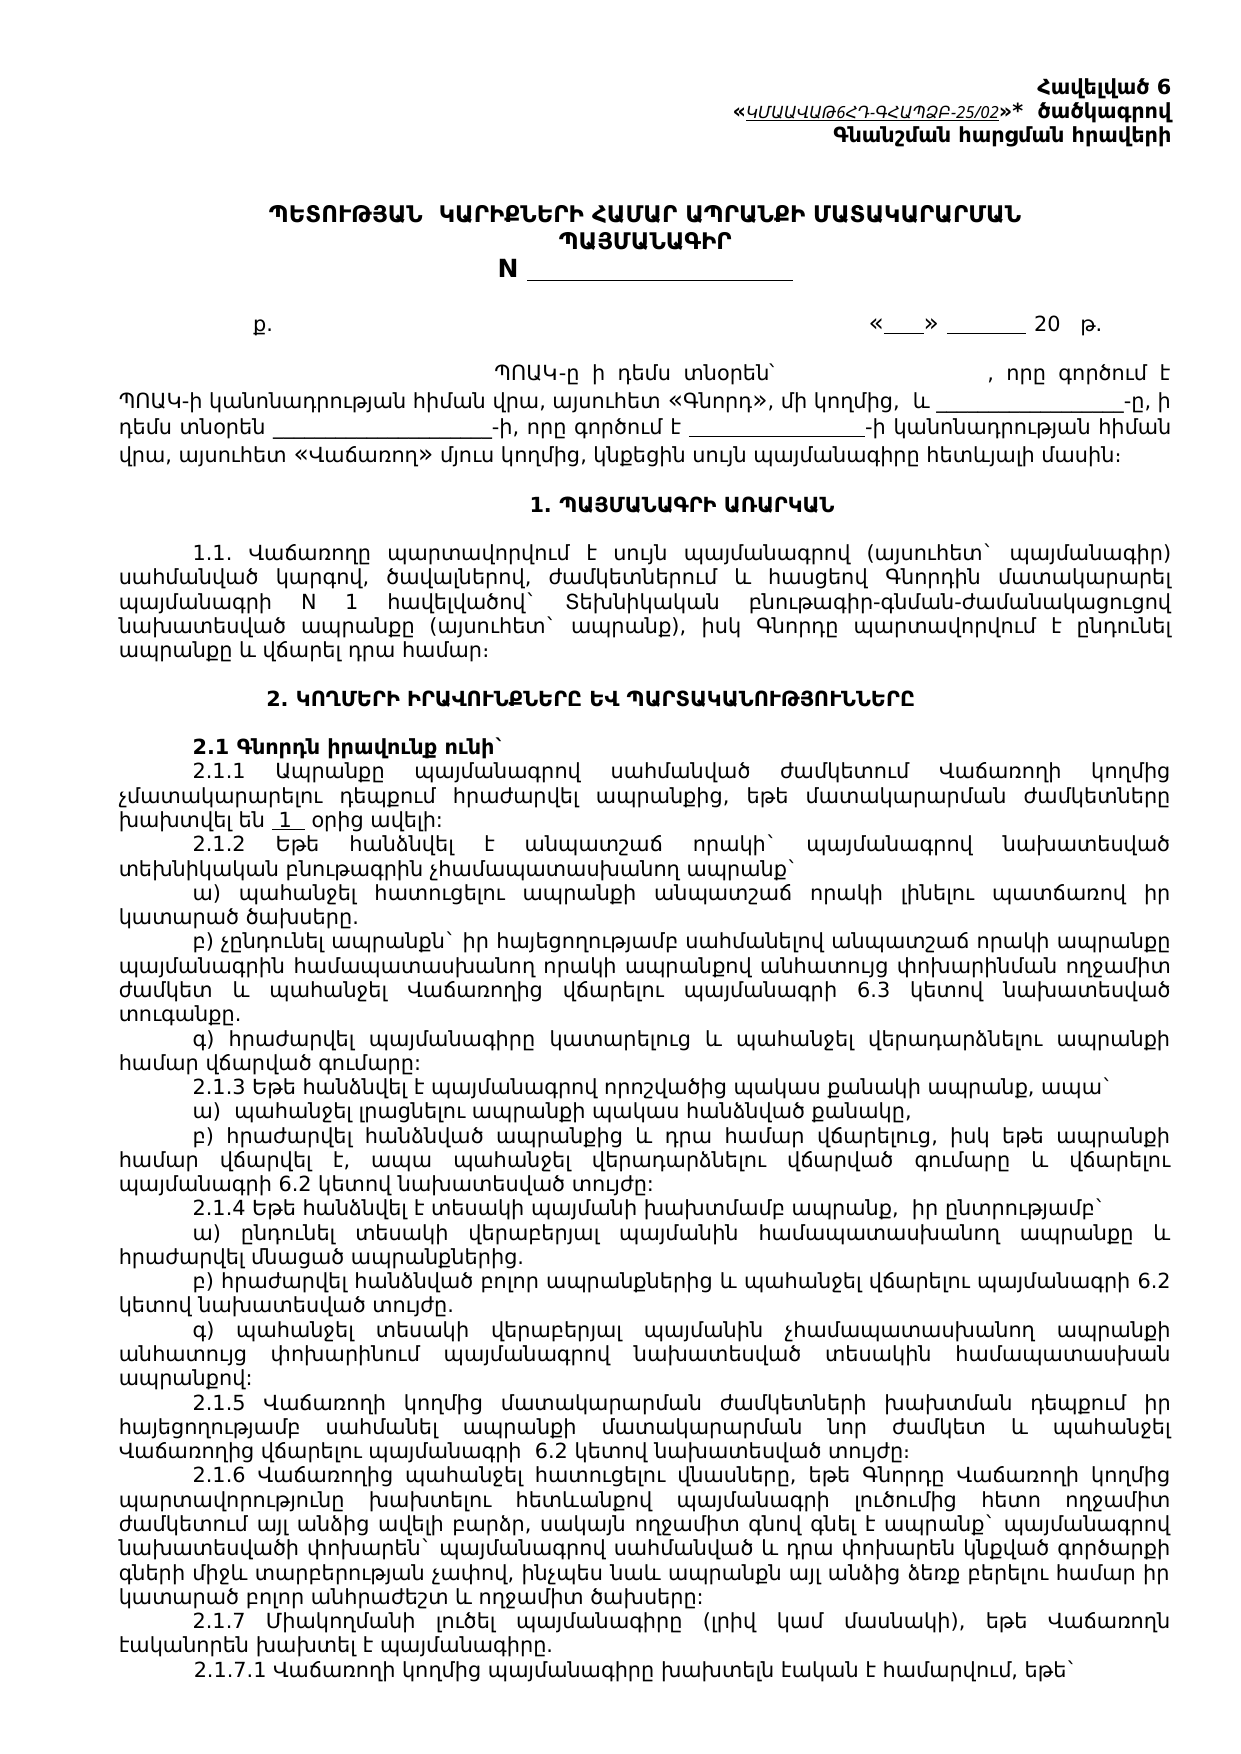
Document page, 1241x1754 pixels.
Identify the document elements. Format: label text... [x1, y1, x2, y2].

text 2.1.7.1 Վաճառողի կողմից պայմանագիրը խախտելն էական է համարվում, եթե` [118, 1658, 1171, 1682]
text 2.1.6 Վաճառողից պահանջել հատուցելու վնասները, եթե Գնորդը Վաճառողի կողմից պարտավորությունը խախտելու հետևանքով պայմանագրի լուծումից հետո ողջամիտ ժամկետում այլ անձից ավելի բարձր, սակայն ողջամիտ գնով գնել է ապրանք` պայմանագրով նախատեսվածի փոխարեն` պայմանագրով սահմանված և դրա փոխարեն կնքված գործարքի գների միջև տարբերության չափով, ինչպես նաև ապրանքն այլ անձից ձեռք բերելու համար իր կատարած բոլոր անհրաժեշտ և ողջամիտ ծախսերը: [118, 1463, 1171, 1609]
text 2.1 Գնորդն իրավունք ունի` [118, 735, 1171, 759]
text 2.1.1 Ապրանքը պայմանագրով սահմանված ժամկետում Վաճառողի կողմից չմատակարարելու դեպքում հրաժարվել ապրանքից, եթե մատակարարման ժամկետները խախտվել են 1 օրից ավելի: [118, 759, 1171, 832]
text բ) հրաժարվել հանձնված բոլոր ապրանքներից և պահանջել վճարելու պայմանագրի 6.2 կետով նախատեսված տույժը. [118, 1269, 1171, 1318]
text 2.1.3 Եթե հանձնվել է պայմանագրով որոշվածից պակաս քանակի ապրանք, ապա` [118, 1075, 1171, 1099]
text ա) ընդունել տեսակի վերաբերյալ պայմանին համապատասխանող ապրանքը և հրաժարվել մնացած ապրանքներից. [118, 1221, 1171, 1269]
text ա) պահանջել լրացնելու ապրանքի պակաս հանձնված քանակը, [118, 1099, 1171, 1124]
text ՊՈԱԿ-ը ի դեմս տնօրեն՝ , որը գործում է ՊՈԱԿ-ի կանոնադրության հիման վրա, այսուհետ «Գնորդ», մի կողմից, և __________________-ը, ի դեմս տնօրեն _____________________-ի, որը գործում է -ի կանոնադրության հիման վրա, այսուհետ «Վաճառող» մյուս կողմից, կնքեցին սույն պայմանագիրը հետևյալի մասին։ [118, 361, 1171, 468]
text գ) հրաժարվել պայմանագիրը կատարելուց և պահանջել վերադարձնելու ապրանքի համար վճարված գումարը: [118, 1027, 1171, 1075]
text գ) պահանջել տեսակի վերաբերյալ պայմանին չհամապատասխանող ապրանքի անհատույց փոխարինում պայմանագրով նախատեսված տեսակին համապատասխան ապրանքով: [118, 1318, 1171, 1391]
text 1.1. Վաճառողը պարտավորվում է սույն պայմանագրով (այսուհետ` պայմանագիր) սահմանված կարգով, ծավալներով, ժամկետներում և հասցեով Գնորդին մատակարարել պայմանագրի N 1 հավելվածով` Տեխնիկական բնութագիր-գնման-ժամանակացուցով նախատեսված ապրանքը (այսուհետ` ապրանք), իսկ Գնորդը պարտավորվում է ընդունել ապրանքը և վճարել դրա համար։ [118, 541, 1171, 662]
text 2.1.5 Վաճառողի կողմից մատակարարման ժամկետների խախտման դեպքում իր հայեցողությամբ սահմանել ապրանքի մատակարարման նոր ժամկետ և պահանջել Վաճառողից վճարելու պայմանագրի 6.2 կետով նախատեսված տույժը։ [118, 1391, 1171, 1463]
text ՊԱՅՄԱՆԱԳԻՐ [104, 228, 1171, 254]
text 2.1.7 Միակողմանի լուծել պայմանագիրը (լրիվ կամ մասնակի), եթե Վաճառողն էականորեն խախտել է պայմանագիրը. [118, 1609, 1171, 1658]
text Հավելված 6 [118, 75, 1171, 99]
text 1. ՊԱՅՄԱՆԱԳՐԻ ԱՌԱՐԿԱՆ [118, 493, 1171, 517]
text բ) չընդունել ապրանքն` իր հայեցողությամբ սահմանելով անպատշաճ որակի ապրանքը պայմանագրին համապատասխանող որակի ապրանքով անհատույց փոխարինման ողջամիտ ժամկետ և պահանջել Վաճառողից վճարելու պայմանագրի 6.3 կետով նախատեսված տուգանքը. [118, 929, 1171, 1027]
text բ) հրաժարվել հանձնված ապրանքից և դրա համար վճարելուց, իսկ եթե ապրանքի համար վճարվել է, ապա պահանջել վերադարձնելու վճարված գումարը և վճարելու պայմանագրի 6.2 կետով նախատեսված տույժը: [118, 1124, 1171, 1196]
text Գնանշման հարցման հրավերի [118, 123, 1171, 148]
text «ԿՄԱԱՎԱԹ6ՀԴ-ԳՀԱՊՁԲ-25/02»* ծածկագրով [118, 99, 1171, 123]
text 2. ԿՈՂՄԵՐԻ ԻՐԱՎՈՒՆՔՆԵՐԸ ԵՎ ՊԱՐՏԱԿԱՆՈՒԹՅՈՒՆՆԵՐԸ [118, 687, 1171, 711]
text 2.1.4 Եթե հանձնվել է տեսակի պայմանի խախտմամբ ապրանք, իր ընտրությամբ` [118, 1196, 1171, 1221]
text ա) պահանջել հատուցելու ապրանքի անպատշաճ որակի լինելու պատճառով իր կատարած ծախսերը. [118, 881, 1171, 929]
text ք. « » 20 թ. [118, 308, 1171, 337]
text 2.1.2 Եթե հանձնվել է անպատշաճ որակի` պայմանագրով նախատեսված տեխնիկական բնութագրին չհամապատասխանող ապրանք` [118, 832, 1171, 881]
text N [104, 254, 1171, 284]
text ՊԵՏՈՒԹՅԱՆ ԿԱՐԻՔՆԵՐԻ ՀԱՄԱՐ ԱՊՐԱՆՔԻ ՄԱՏԱԿԱՐԱՐՄԱՆ [104, 201, 1171, 228]
